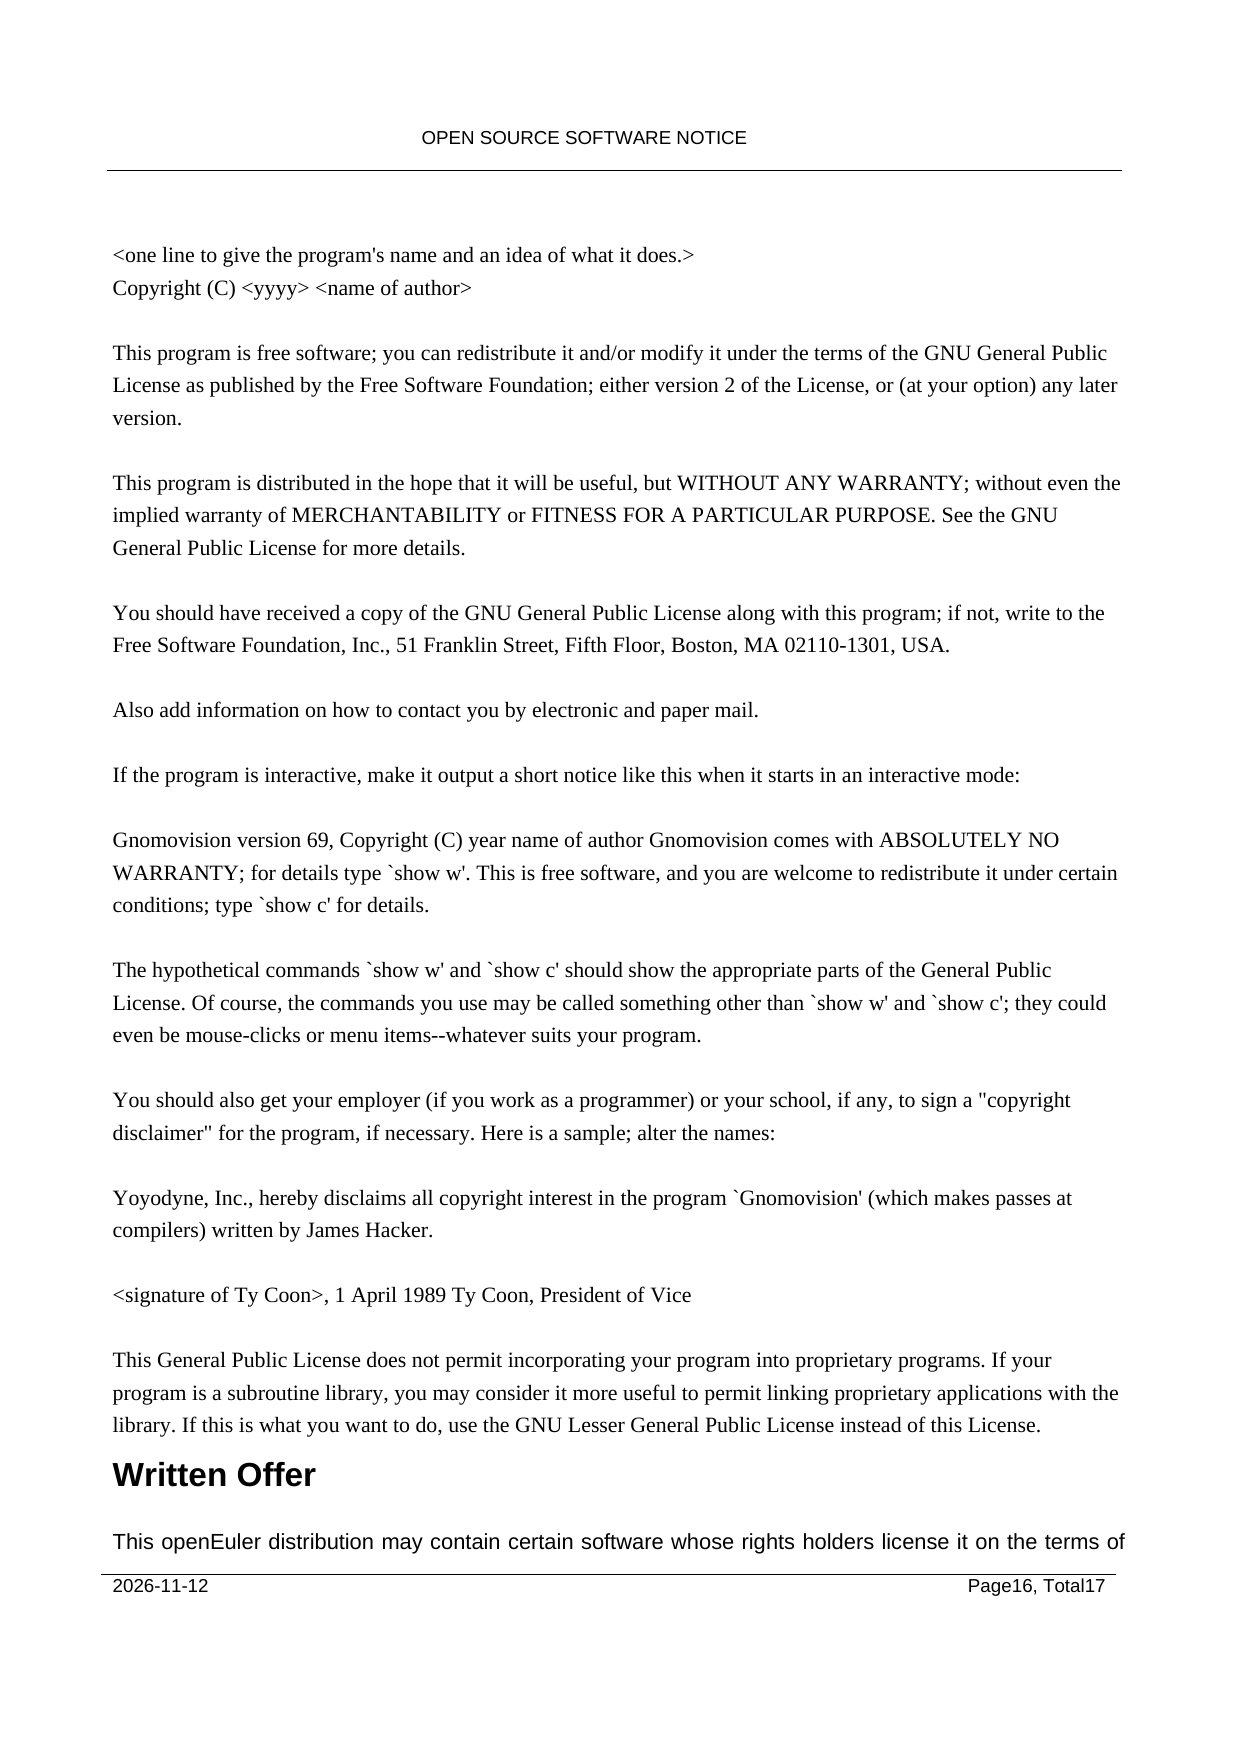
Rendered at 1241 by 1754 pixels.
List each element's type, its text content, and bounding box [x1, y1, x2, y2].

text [112, 1526, 1128, 1558]
text Written Offer [112, 1441, 1128, 1506]
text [112, 206, 1128, 1441]
